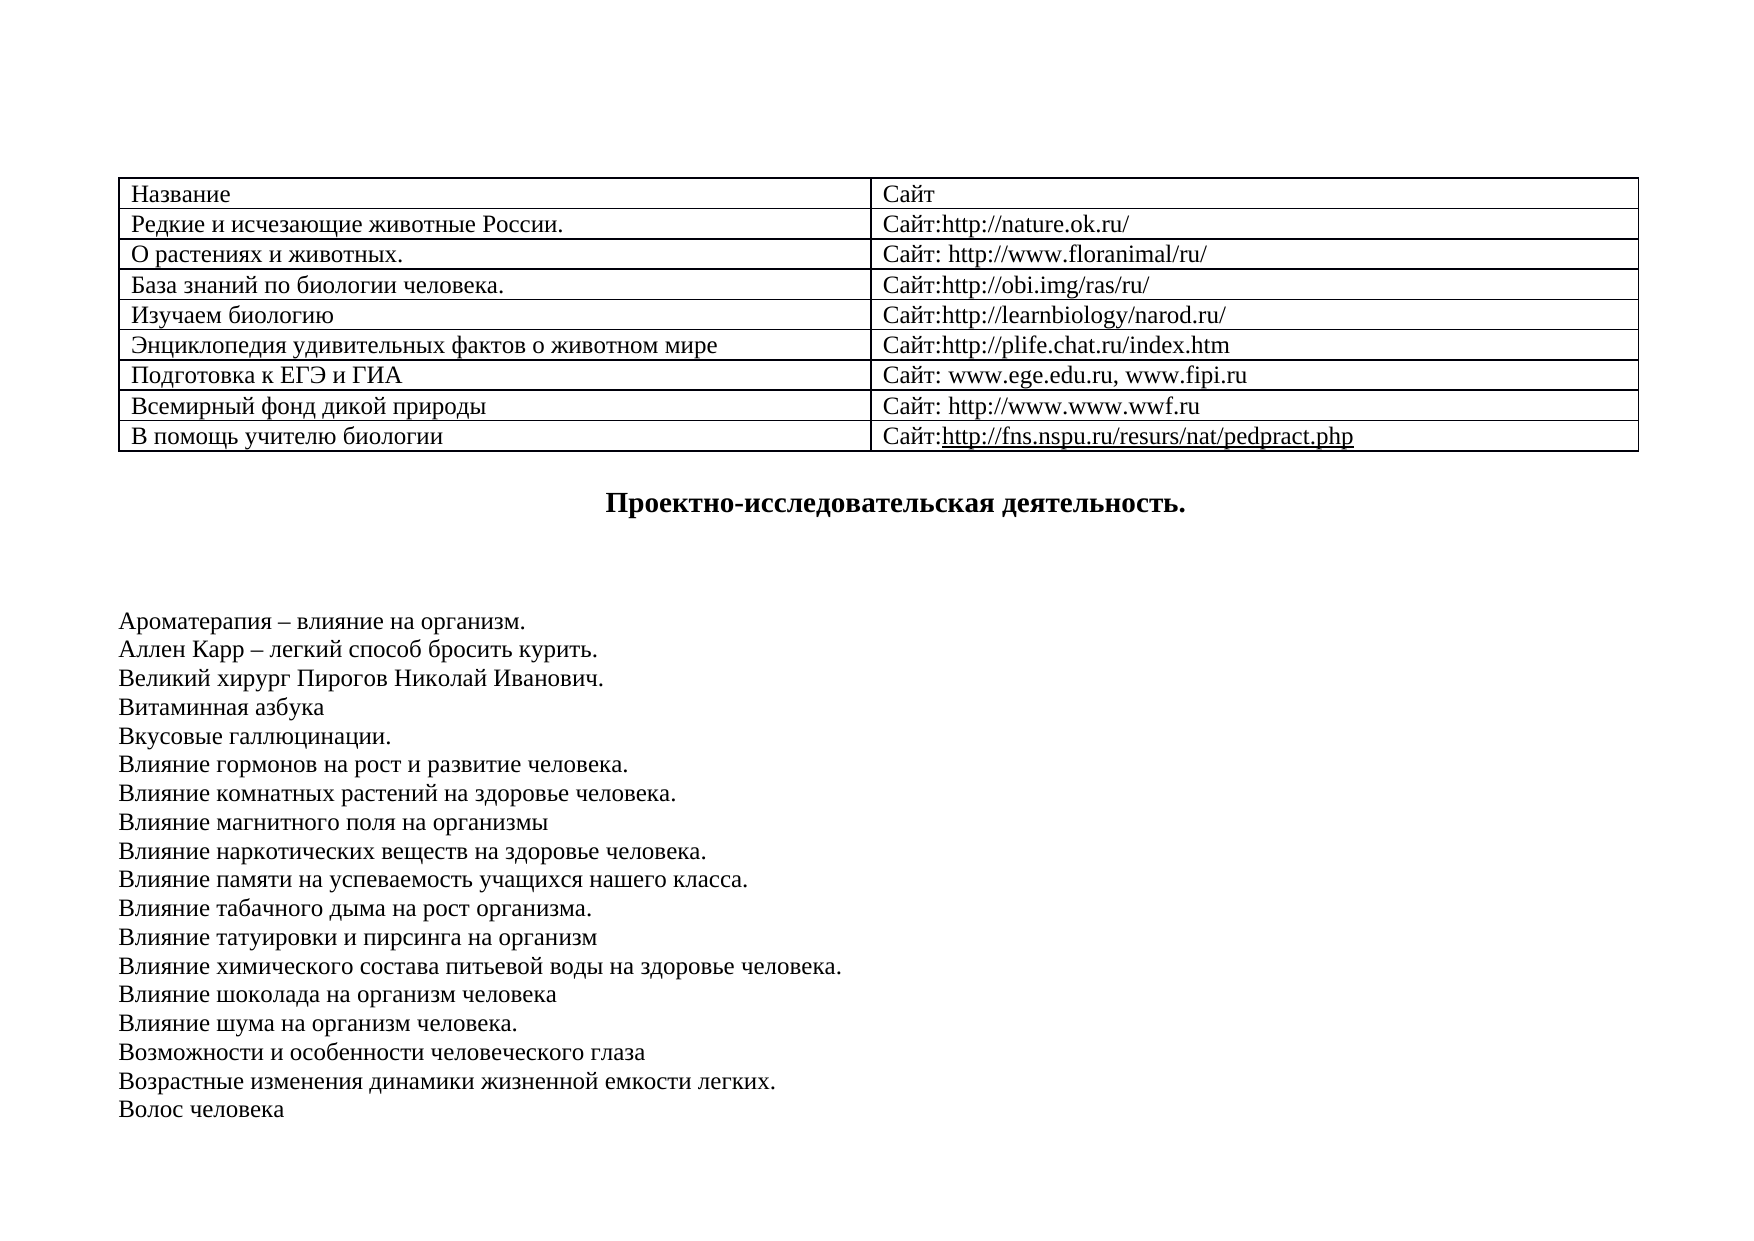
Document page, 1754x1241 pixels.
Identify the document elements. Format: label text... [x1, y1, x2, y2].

table_cell Сайт: www.ege.edu.ru, www.fipi.ru [872, 361, 1638, 389]
table_cell Сайт:http://learnbiology/narod.ru/ [872, 300, 1638, 329]
table_cell Сайт: http://www.www.wwf.ru [872, 391, 1638, 420]
table_cell Сайт:http://obi.img/ras/ru/ [872, 270, 1638, 298]
table_cell Сайт:http://nature.ok.ru/ [872, 209, 1638, 238]
table_cell Редкие и исчезающие животные России. [120, 209, 870, 238]
table_cell Изучаем биологию [120, 300, 870, 329]
table_header Название [120, 179, 870, 207]
table_cell Всемирный фонд дикой природы [120, 391, 870, 420]
table_cell О растениях и животных. [120, 240, 870, 268]
table_header Сайт [872, 179, 1638, 207]
text Проектно-исследовательская деятельность. [156, 485, 1636, 519]
table_cell Сайт:http://plife.chat.ru/index.htm [872, 330, 1638, 359]
table_cell Энциклопедия удивительных фактов о животном мире [120, 330, 870, 359]
table_cell Сайт: http://www.floranimal/ru/ [872, 240, 1638, 268]
table_cell Подготовка к ЕГЭ и ГИА [120, 361, 870, 389]
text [118, 606, 1636, 1123]
table_cell В помощь учителю биологии [120, 421, 870, 450]
table_cell База знаний по биологии человека. [120, 270, 870, 298]
table_cell Сайт:http://fns.nspu.ru/resurs/nat/pedpract.php [872, 421, 1638, 450]
